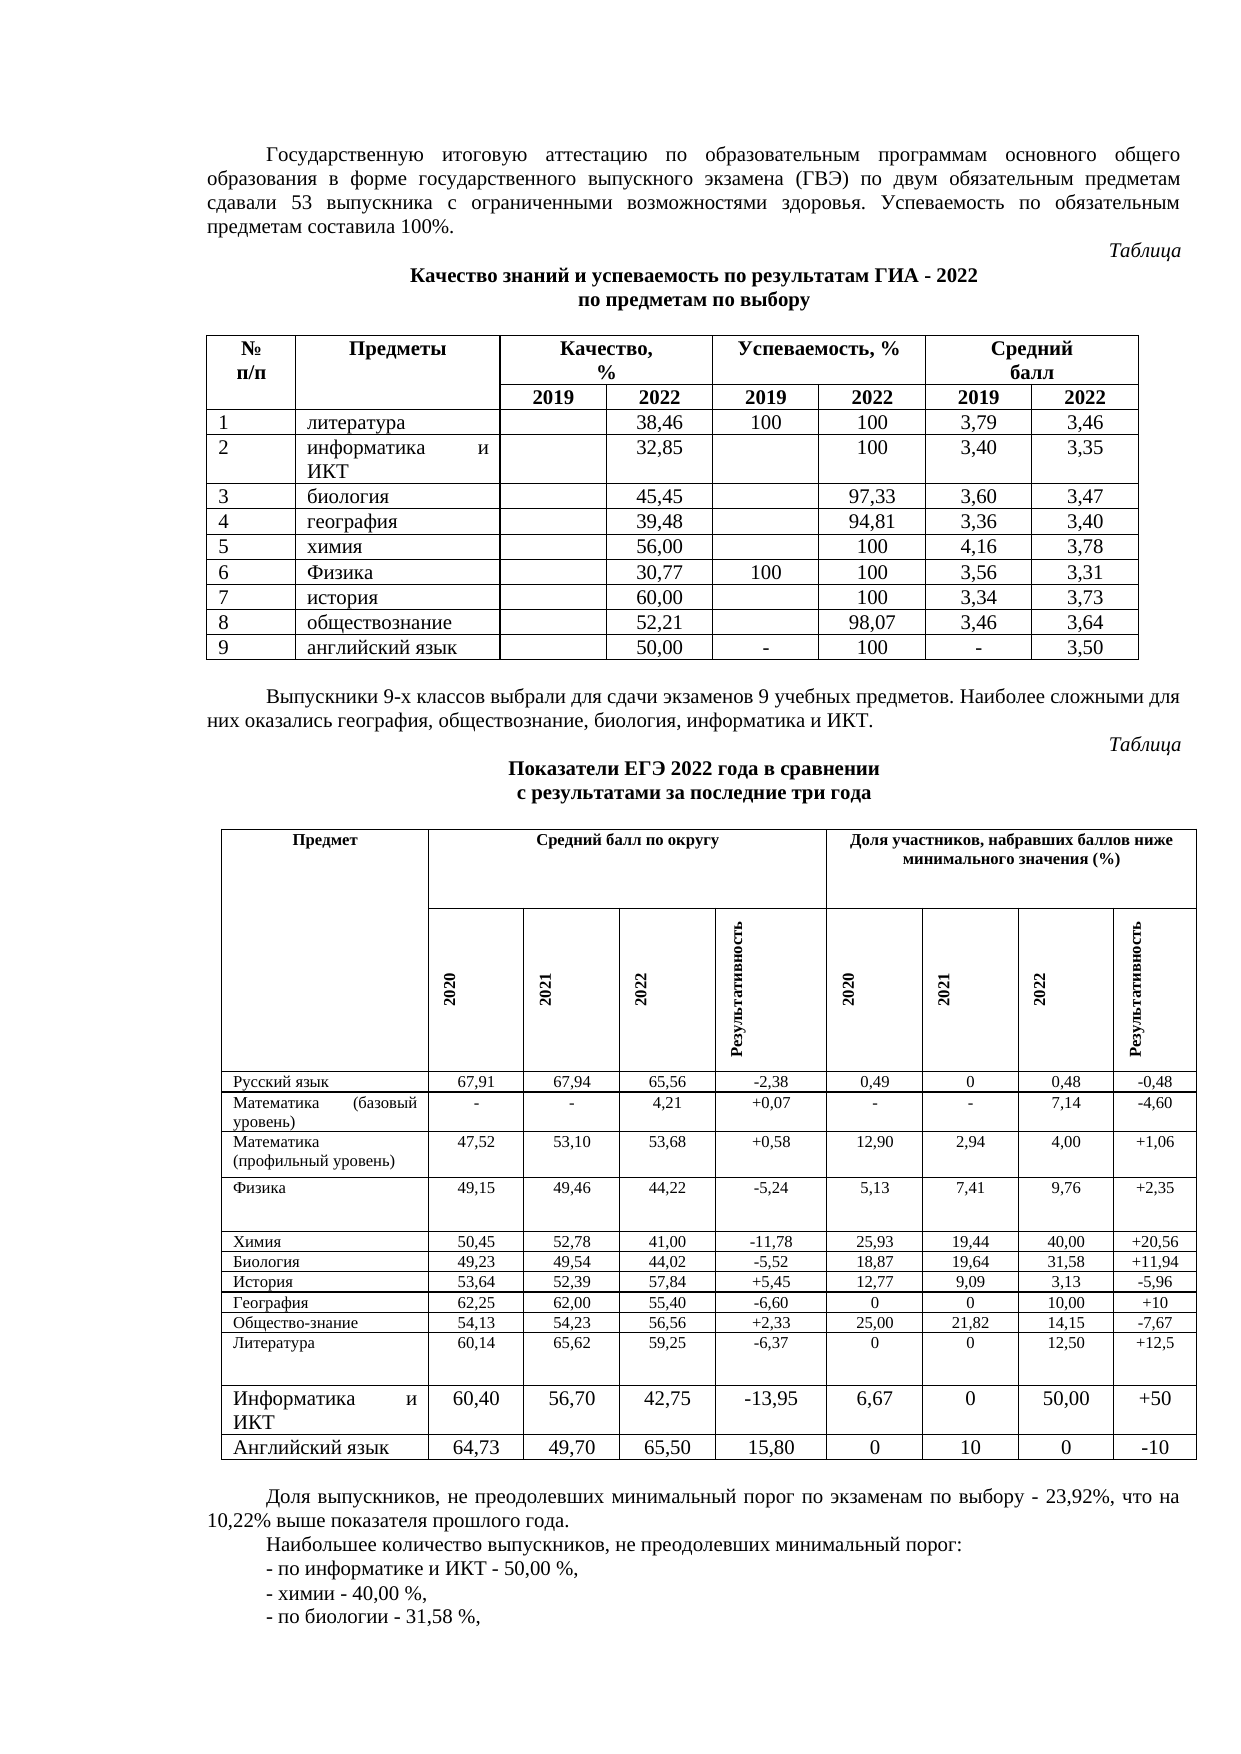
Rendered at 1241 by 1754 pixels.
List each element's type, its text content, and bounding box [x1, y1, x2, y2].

table_cell [501, 635, 606, 659]
table_cell -4,60 [1114, 1093, 1196, 1131]
table_cell 0,48 [1019, 1072, 1113, 1091]
table_cell - [923, 1093, 1018, 1131]
table_cell 53,64 [429, 1272, 523, 1291]
table_cell 100 [713, 560, 818, 584]
table_cell 100 [819, 535, 925, 558]
table_cell 7,41 [923, 1178, 1018, 1231]
table_cell 3,60 [926, 484, 1031, 508]
table_cell 1 [207, 410, 295, 434]
table_cell 12,50 [1019, 1333, 1113, 1385]
table_cell [713, 509, 818, 533]
table_cell 50,00 [1019, 1386, 1113, 1434]
table_header № п/п [207, 336, 295, 409]
table_header Качество, % [501, 336, 712, 384]
table_cell 8 [207, 610, 295, 634]
table_cell Литература [222, 1333, 428, 1385]
table_cell 0 [1019, 1435, 1113, 1459]
table_cell 3,40 [1032, 509, 1138, 533]
table_cell [713, 585, 818, 609]
table_cell 100 [819, 410, 925, 434]
table_cell 50,45 [429, 1232, 523, 1251]
table_cell География [222, 1293, 428, 1312]
table_cell Химия [222, 1232, 428, 1251]
table_cell 0 [923, 1333, 1018, 1385]
table_cell 2022 [1032, 385, 1138, 409]
table_cell История [222, 1272, 428, 1291]
table_cell 39,48 [607, 509, 712, 533]
table_cell -0,48 [1114, 1072, 1196, 1091]
table_cell Общество-знание [222, 1313, 428, 1332]
table_cell +11,94 [1114, 1252, 1196, 1271]
table_cell [501, 610, 606, 634]
table_cell +12,5 [1114, 1333, 1196, 1385]
table_cell +2,35 [1114, 1178, 1196, 1231]
text Качество знаний и успеваемость по результатам ГИА - 2022 [207, 262, 1181, 287]
table_cell [501, 560, 606, 584]
table_cell 5,13 [827, 1178, 922, 1231]
table_cell 7,14 [1019, 1093, 1113, 1131]
table_cell -2,38 [716, 1072, 826, 1091]
table_cell - [713, 635, 818, 659]
table_cell 60,00 [607, 585, 712, 609]
table_cell Физика [296, 560, 499, 584]
table_cell -10 [1114, 1435, 1196, 1459]
table_cell 59,25 [620, 1333, 715, 1385]
table_cell 6 [207, 560, 295, 584]
table_cell 9 [207, 635, 295, 659]
table_cell 56,56 [620, 1313, 715, 1332]
table_cell 31,58 [1019, 1252, 1113, 1271]
table_cell 6,67 [827, 1386, 922, 1434]
table_cell 30,77 [607, 560, 712, 584]
table_cell -6,60 [716, 1293, 826, 1312]
table_cell 0 [827, 1333, 922, 1385]
table_cell - [524, 1093, 619, 1131]
table_cell 100 [819, 560, 925, 584]
table_cell [501, 435, 606, 483]
table_cell 3,36 [926, 509, 1031, 533]
table_cell химия [296, 535, 499, 558]
table_cell 49,54 [524, 1252, 619, 1271]
table_cell 67,94 [524, 1072, 619, 1091]
table_cell +0,07 [716, 1093, 826, 1131]
table_cell [501, 484, 606, 508]
text - по биологии - 31,58 %, [207, 1604, 1181, 1628]
table_cell 56,70 [524, 1386, 619, 1434]
table_cell 100 [713, 410, 818, 434]
table_cell 3,64 [1032, 610, 1138, 634]
table_header Предмет [222, 830, 428, 1071]
table_cell 45,45 [607, 484, 712, 508]
table_header Доля участников, набравших баллов ниже минимального значения (%) [827, 830, 1196, 908]
table_cell 3,46 [926, 610, 1031, 634]
table_cell 3,73 [1032, 585, 1138, 609]
table_cell 19,44 [923, 1232, 1018, 1251]
table_cell +10 [1114, 1293, 1196, 1312]
table_cell 54,23 [524, 1313, 619, 1332]
table_cell 42,75 [620, 1386, 715, 1434]
table_cell биология [296, 484, 499, 508]
table_cell 2,94 [923, 1132, 1018, 1177]
table_cell 65,62 [524, 1333, 619, 1385]
table_cell 0 [923, 1386, 1018, 1434]
table_cell 2020 [429, 909, 523, 1071]
table_cell 54,13 [429, 1313, 523, 1332]
table_cell 0 [827, 1293, 922, 1312]
table_cell -7,67 [1114, 1313, 1196, 1332]
text Таблица [207, 238, 1181, 262]
table_cell 15,80 [716, 1435, 826, 1459]
table_cell 25,00 [827, 1313, 922, 1332]
table_cell 62,25 [429, 1293, 523, 1312]
table_cell 4,21 [620, 1093, 715, 1131]
table_cell 0 [923, 1293, 1018, 1312]
table_cell Физика [222, 1178, 428, 1231]
table_cell - [827, 1093, 922, 1131]
table_cell +2,33 [716, 1313, 826, 1332]
text Таблица [207, 732, 1181, 756]
table_cell -6,37 [716, 1333, 826, 1385]
table_cell 3,13 [1019, 1272, 1113, 1291]
table_cell 2022 [819, 385, 925, 409]
table_cell 2022 [620, 909, 715, 1071]
table_cell 32,85 [607, 435, 712, 483]
table_cell Биология [222, 1252, 428, 1271]
text - по информатике и ИКТ - 50,00 %, [207, 1556, 1181, 1580]
table_cell -5,24 [716, 1178, 826, 1231]
text Наибольшее количество выпускников, не преодолевших минимальный порог: [207, 1532, 1181, 1556]
table_header Успеваемость, % [713, 336, 925, 384]
table_cell информатика и ИКТ [296, 435, 499, 483]
table_cell 3,35 [1032, 435, 1138, 483]
table_cell 38,46 [607, 410, 712, 434]
table_cell 98,07 [819, 610, 925, 634]
table_cell 52,78 [524, 1232, 619, 1251]
table_cell [713, 535, 818, 558]
table_cell 40,00 [1019, 1232, 1113, 1251]
table_cell 3,56 [926, 560, 1031, 584]
table_cell 2019 [501, 385, 606, 409]
table_cell 10 [923, 1435, 1018, 1459]
table_cell 3,79 [926, 410, 1031, 434]
table_cell 2021 [923, 909, 1018, 1071]
table_cell 3,46 [1032, 410, 1138, 434]
text Выпускники 9-х классов выбрали для сдачи экзаменов 9 учебных предметов. Наиболее сложными для них оказались география, обществознание, биология, информатика и ИКТ. [207, 684, 1181, 732]
text Государственную итоговую аттестацию по образовательным программам основного общего образования в форме государственного выпускного экзамена (ГВЭ) по двум обязательным предметам сдавали 53 выпускника с ограниченными возможностями здоровья. Успеваемость по обязательным предметам составила 100%. [207, 142, 1181, 238]
table_cell 94,81 [819, 509, 925, 533]
table_cell 65,56 [620, 1072, 715, 1091]
table_cell -11,78 [716, 1232, 826, 1251]
table_cell 10,00 [1019, 1293, 1113, 1312]
table_header Средний балл [926, 336, 1138, 384]
table_cell 44,02 [620, 1252, 715, 1271]
table_cell 55,40 [620, 1293, 715, 1312]
table_cell 100 [819, 635, 925, 659]
table_cell 21,82 [923, 1313, 1018, 1332]
table_cell 3,34 [926, 585, 1031, 609]
table_cell +50 [1114, 1386, 1196, 1434]
table_cell 49,23 [429, 1252, 523, 1271]
table_cell 52,21 [607, 610, 712, 634]
table_cell 4,00 [1019, 1132, 1113, 1177]
table_cell Результативность [716, 909, 826, 1071]
table_cell 100 [819, 435, 925, 483]
table_cell 9,09 [923, 1272, 1018, 1291]
table_cell Русский язык [222, 1072, 428, 1091]
table_cell 2022 [607, 385, 712, 409]
table_cell 7 [207, 585, 295, 609]
text Показатели ЕГЭ 2022 года в сравнении [207, 756, 1181, 780]
table_cell обществознание [296, 610, 499, 634]
table_cell [501, 535, 606, 558]
table_cell 47,52 [429, 1132, 523, 1177]
table_cell +1,06 [1114, 1132, 1196, 1177]
table_cell [501, 410, 606, 434]
table_cell - [926, 635, 1031, 659]
table_cell 12,77 [827, 1272, 922, 1291]
table_cell 2019 [926, 385, 1031, 409]
table_cell 44,22 [620, 1178, 715, 1231]
table_cell география [296, 509, 499, 533]
table_cell 2021 [524, 909, 619, 1071]
table_cell 3,50 [1032, 635, 1138, 659]
table_cell -5,52 [716, 1252, 826, 1271]
table_cell 3,78 [1032, 535, 1138, 558]
table_cell английский язык [296, 635, 499, 659]
table_cell 49,15 [429, 1178, 523, 1231]
text - химии - 40,00 %, [207, 1580, 1181, 1604]
table_cell - [429, 1093, 523, 1131]
table_cell -13,95 [716, 1386, 826, 1434]
table_cell 3,40 [926, 435, 1031, 483]
table_cell [713, 435, 818, 483]
text Доля выпускников, не преодолевших минимальный порог по экзаменам по выбору - 23,92%, что на 10,22% выше показателя прошлого года. [207, 1484, 1181, 1532]
table_cell 100 [819, 585, 925, 609]
table_cell 25,93 [827, 1232, 922, 1251]
text по предметам по выбору [207, 287, 1181, 311]
table_cell 3,31 [1032, 560, 1138, 584]
table_cell 56,00 [607, 535, 712, 558]
table_cell 2 [207, 435, 295, 483]
table_cell 67,91 [429, 1072, 523, 1091]
table_cell 57,84 [620, 1272, 715, 1291]
table_cell +20,56 [1114, 1232, 1196, 1251]
table_cell 2019 [713, 385, 818, 409]
table_cell 0,49 [827, 1072, 922, 1091]
table_cell 19,64 [923, 1252, 1018, 1271]
table_cell [501, 509, 606, 533]
table_cell 50,00 [607, 635, 712, 659]
table_cell 5 [207, 535, 295, 558]
table_cell 53,10 [524, 1132, 619, 1177]
table_cell 49,46 [524, 1178, 619, 1231]
table_cell Математика (базовый уровень) [222, 1093, 428, 1131]
table_cell 2022 [1019, 909, 1113, 1071]
table_cell -5,96 [1114, 1272, 1196, 1291]
table_cell 62,00 [524, 1293, 619, 1312]
table_cell 12,90 [827, 1132, 922, 1177]
table_cell 65,50 [620, 1435, 715, 1459]
table_cell 60,14 [429, 1333, 523, 1385]
table_cell 4,16 [926, 535, 1031, 558]
table_cell 3 [207, 484, 295, 508]
table_cell 0 [827, 1435, 922, 1459]
table_cell 14,15 [1019, 1313, 1113, 1332]
table_cell 41,00 [620, 1232, 715, 1251]
table_cell 9,76 [1019, 1178, 1113, 1231]
table_cell Математика (профильный уровень) [222, 1132, 428, 1177]
table_cell 0 [923, 1072, 1018, 1091]
table_cell +5,45 [716, 1272, 826, 1291]
table_header Средний балл по округу [429, 830, 826, 908]
table_cell 53,68 [620, 1132, 715, 1177]
table_cell [501, 585, 606, 609]
table_cell Английский язык [222, 1435, 428, 1459]
table_header Предметы [296, 336, 499, 409]
table_cell 18,87 [827, 1252, 922, 1271]
table_cell 49,70 [524, 1435, 619, 1459]
table_cell Результативность [1114, 909, 1196, 1071]
table_cell 4 [207, 509, 295, 533]
table_cell 97,33 [819, 484, 925, 508]
text с результатами за последние три года [207, 780, 1181, 804]
table_cell 3,47 [1032, 484, 1138, 508]
table_cell литература [296, 410, 499, 434]
table_cell [713, 610, 818, 634]
table_cell 52,39 [524, 1272, 619, 1291]
table_cell [713, 484, 818, 508]
table_cell история [296, 585, 499, 609]
table_cell +0,58 [716, 1132, 826, 1177]
table_cell 2020 [827, 909, 922, 1071]
table_cell Информатика и ИКТ [222, 1386, 428, 1434]
table_cell 64,73 [429, 1435, 523, 1459]
table_cell 60,40 [429, 1386, 523, 1434]
